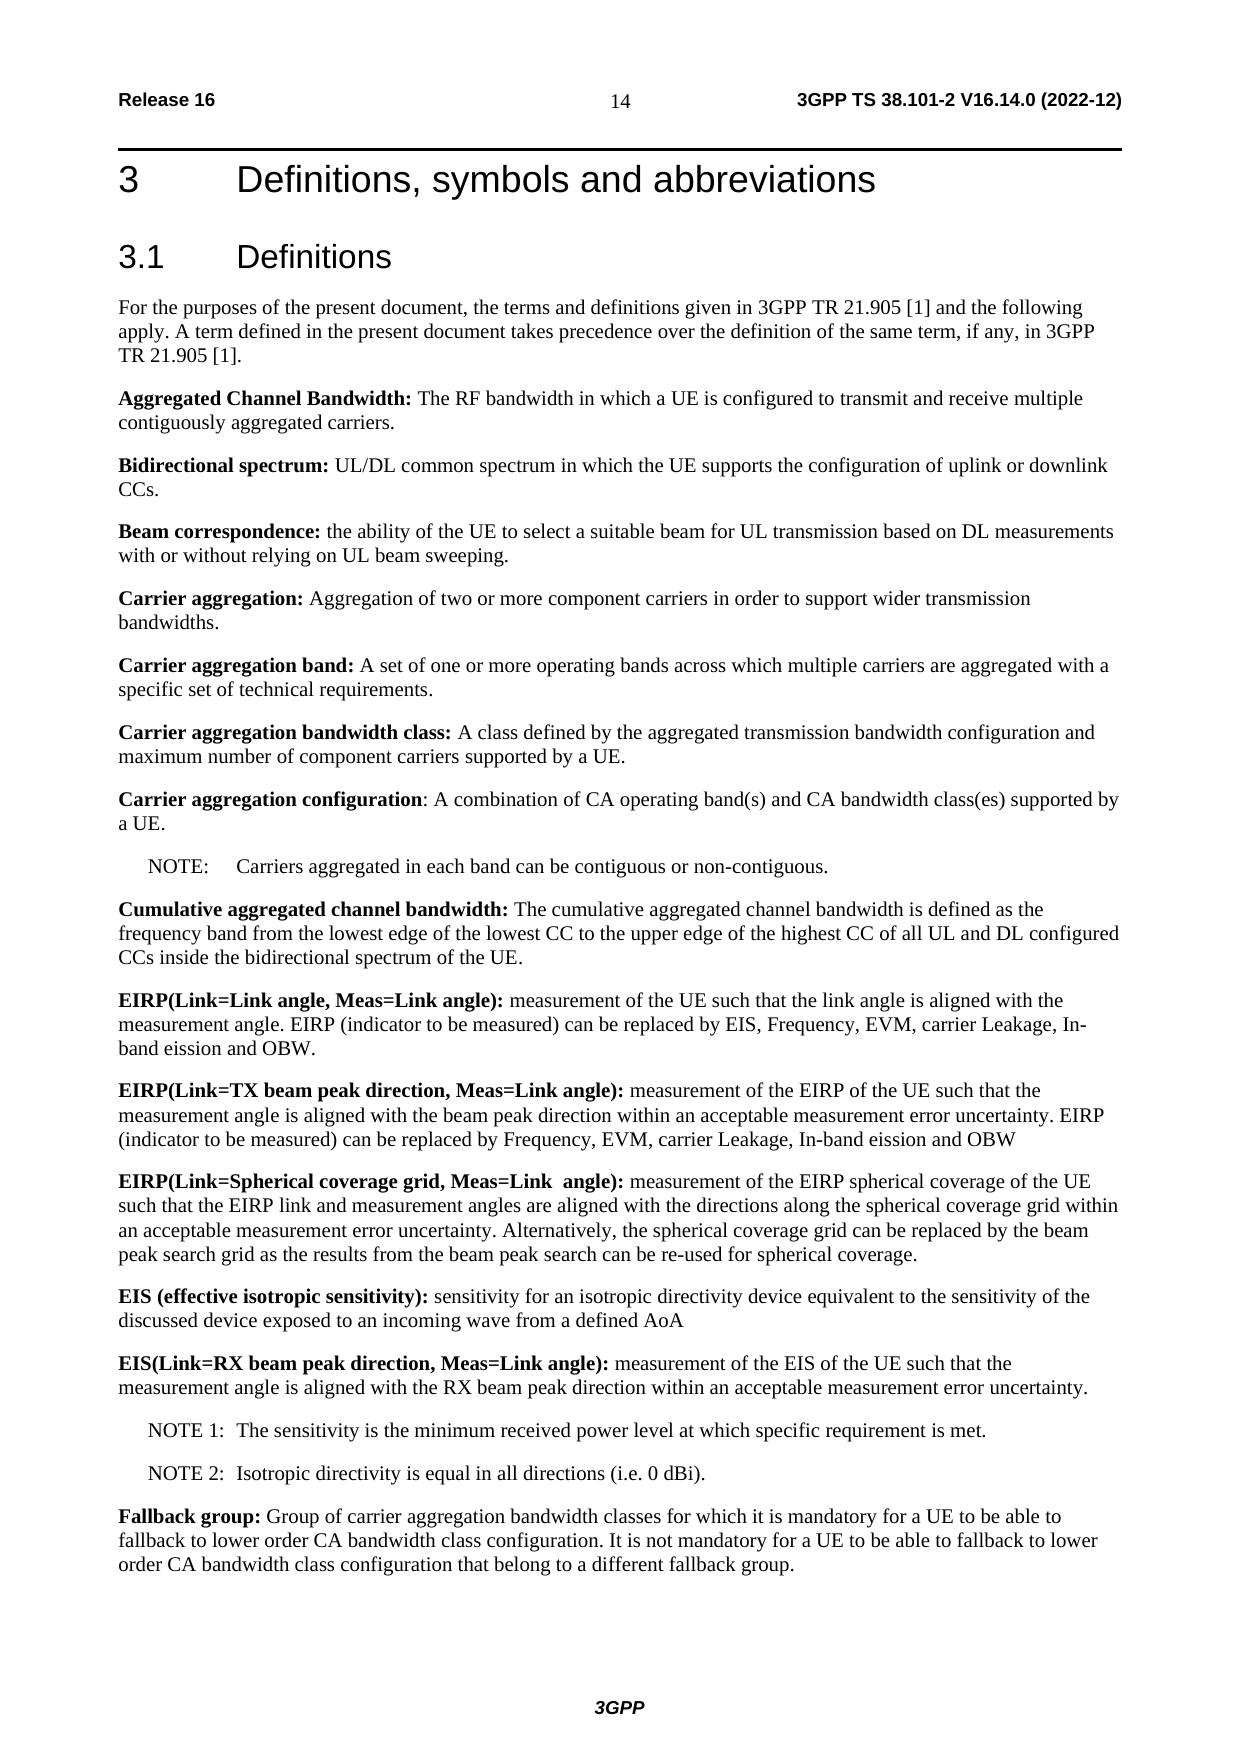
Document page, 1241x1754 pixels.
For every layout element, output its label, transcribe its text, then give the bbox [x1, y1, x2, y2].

text NOTE 2: Isotropic directivity is equal in all directions (i.e. 0 dBi). [148, 1461, 1122, 1485]
text EIRP(Link=Spherical coverage grid, Meas=Link angle): measurement of the EIRP spherical coverage of the UE such that the EIRP link and measurement angles are aligned with the directions along the spherical coverage grid within an acceptable measurement error uncertainty. Alternatively, the spherical coverage grid can be replaced by the beam peak search grid as the results from the beam peak search can be re-used for spherical coverage. [118, 1169, 1122, 1266]
text For the purposes of the present document, the terms and definitions given in 3GPP TR 21.905 [1] and the following apply. A term defined in the present document takes precedence over the definition of the same term, if any, in 3GPP TR 21.905 [1]. [118, 295, 1122, 367]
subtitle 3.1 Definitions [118, 237, 1122, 276]
text NOTE: Carriers aggregated in each band can be contiguous or non-contiguous. [148, 854, 1122, 878]
text EIRP(Link=Link angle, Meas=Link angle): measurement of the UE such that the link angle is aligned with the measurement angle. EIRP (indicator to be measured) can be replaced by EIS, Frequency, EVM, carrier Leakage, In-band eission and OBW. [118, 987, 1122, 1060]
text Aggregated Channel Bandwidth: The RF bandwidth in which a UE is configured to transmit and receive multiple contiguously aggregated carriers. [118, 386, 1122, 434]
text Carrier aggregation band: A set of one or more operating bands across which multiple carriers are aggregated with a specific set of technical requirements. [118, 653, 1122, 701]
text EIS(Link=RX beam peak direction, Meas=Link angle): measurement of the EIS of the UE such that the measurement angle is aligned with the RX beam peak direction within an acceptable measurement error uncertainty. [118, 1351, 1122, 1399]
text NOTE 1: The sensitivity is the minimum received power level at which specific requirement is met. [148, 1418, 1122, 1442]
subtitle 3 Definitions, symbols and abbreviations [118, 151, 1122, 200]
text EIRP(Link=TX beam peak direction, Meas=Link angle): measurement of the EIRP of the UE such that the measurement angle is aligned with the beam peak direction within an acceptable measurement error uncertainty. EIRP (indicator to be measured) can be replaced by Frequency, EVM, carrier Leakage, In-band eission and OBW [118, 1078, 1122, 1151]
text Fallback group: Group of carrier aggregation bandwidth classes for which it is mandatory for a UE to be able to fallback to lower order CA bandwidth class configuration. It is not mandatory for a UE to be able to fallback to lower order CA bandwidth class configuration that belong to a different fallback group. [118, 1504, 1122, 1576]
text Cumulative aggregated channel bandwidth: The cumulative aggregated channel bandwidth is defined as the frequency band from the lowest edge of the lowest CC to the upper edge of the highest CC of all UL and DL configured CCs inside the bidirectional spectrum of the UE. [118, 897, 1122, 969]
text Beam correspondence: the ability of the UE to select a suitable beam for UL transmission based on DL measurements with or without relying on UL beam sweeping. [118, 519, 1122, 567]
text Carrier aggregation: Aggregation of two or more component carriers in order to support wider transmission bandwidths. [118, 586, 1122, 634]
text Carrier aggregation bandwidth class: A class defined by the aggregated transmission bandwidth configuration and maximum number of component carriers supported by a UE. [118, 720, 1122, 768]
text EIS (effective isotropic sensitivity): sensitivity for an isotropic directivity device equivalent to the sensitivity of the discussed device exposed to an incoming wave from a defined AoA [118, 1284, 1122, 1332]
text Bidirectional spectrum: UL/DL common spectrum in which the UE supports the configuration of uplink or downlink CCs. [118, 452, 1122, 501]
text Carrier aggregation configuration: A combination of CA operating band(s) and CA bandwidth class(es) supported by a UE. [118, 787, 1122, 835]
